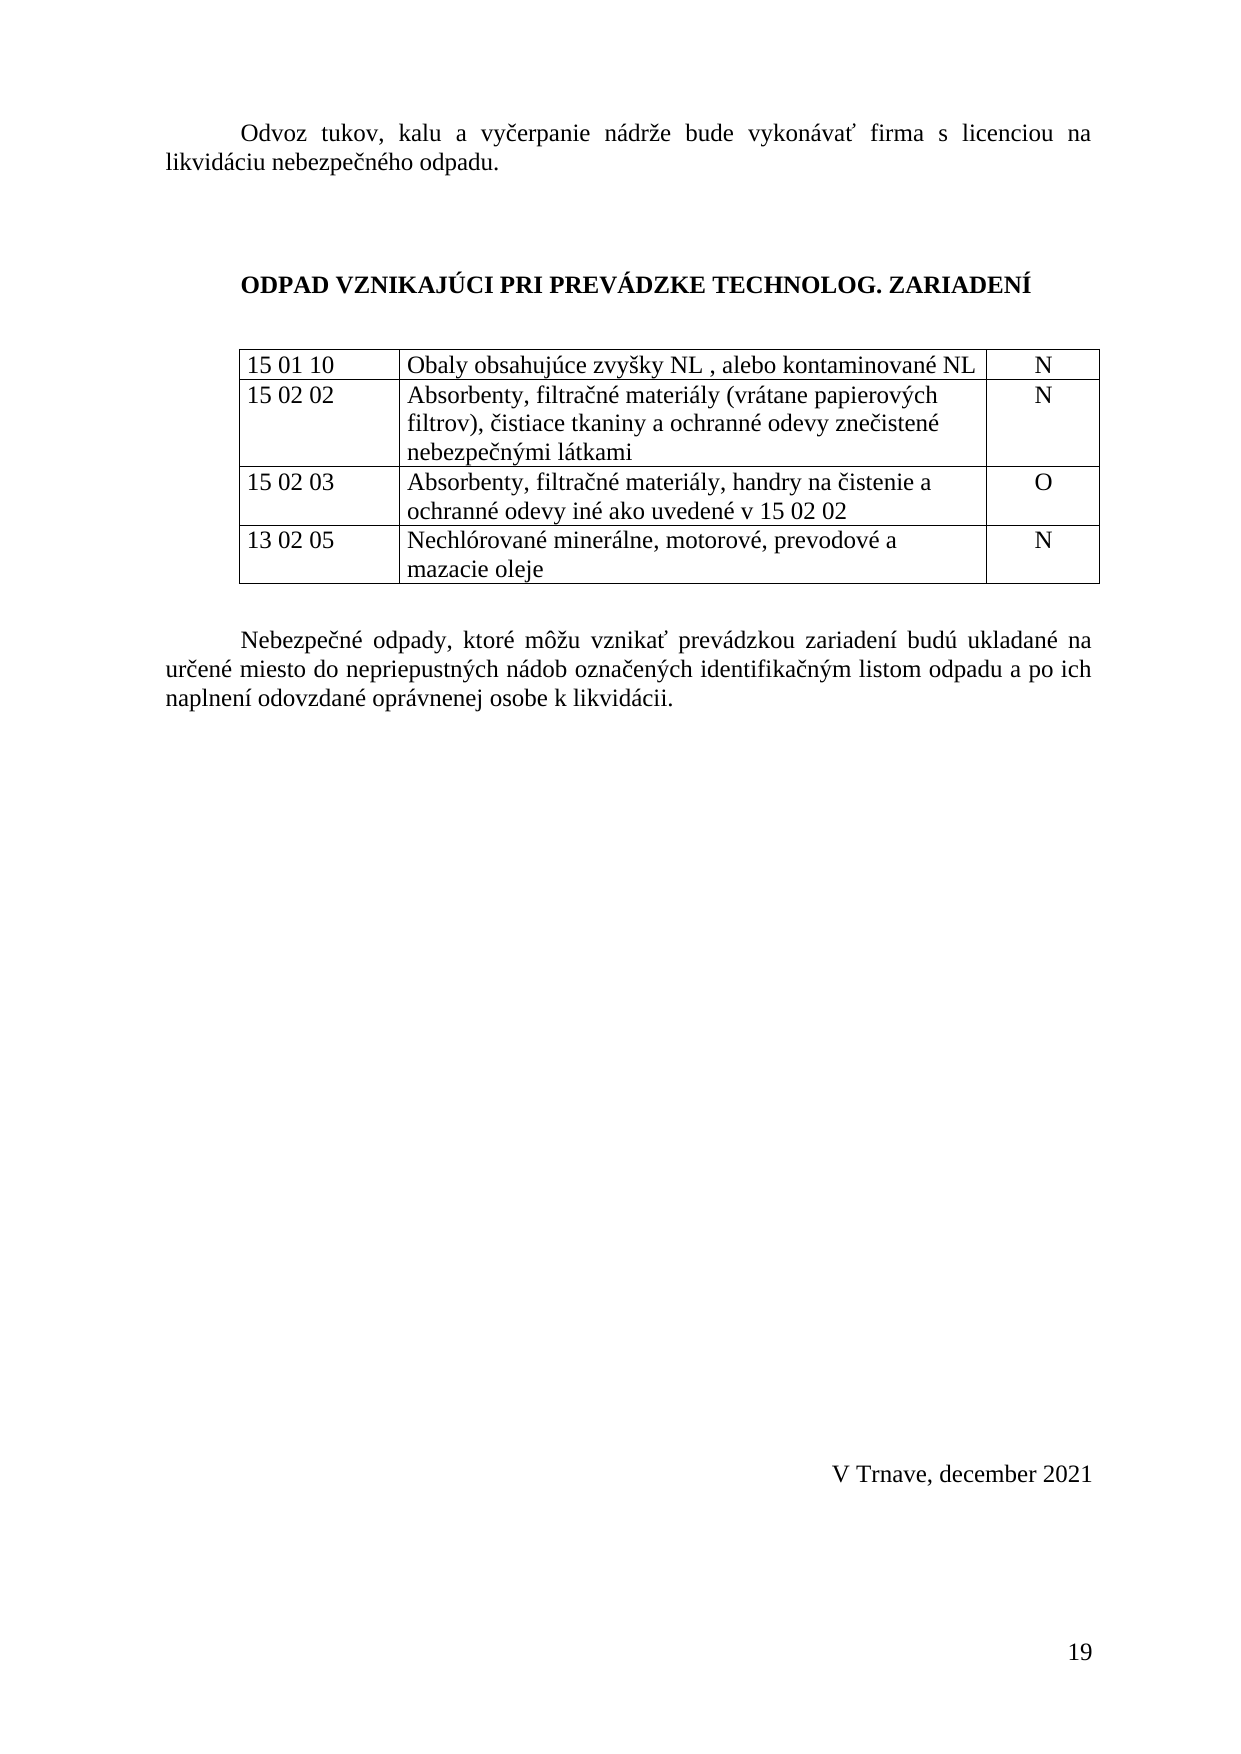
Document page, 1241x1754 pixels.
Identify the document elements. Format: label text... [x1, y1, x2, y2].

table_cell 13 02 05 [240, 526, 399, 583]
text V Trnave, december 2021 [165, 1459, 1092, 1488]
text Nebezpečné odpady, ktoré môžu vznikať prevádzkou zariadení budú ukladané na určené miesto do nepriepustných nádob označených identifikačným listom odpadu a po ich naplnení odovzdané oprávnenej osobe k likvidácii. [165, 625, 1092, 712]
table_cell N [987, 380, 1099, 466]
table_cell Nechlórované minerálne, motorové, prevodové a mazacie oleje [400, 526, 986, 583]
table_cell O [987, 467, 1099, 524]
table_cell 15 02 02 [240, 380, 399, 466]
table_cell Absorbenty, filtračné materiály, handry na čistenie a ochranné odevy iné ako uvedené v 15 02 02 [400, 467, 986, 524]
table_cell N [987, 526, 1099, 583]
table_header N [987, 350, 1099, 379]
table_cell 15 02 03 [240, 467, 399, 524]
table_header 15 01 10 [240, 350, 399, 379]
text ODPAD VZNIKAJÚCI PRI PREVÁDZKE TECHNOLOG. ZARIADENÍ [165, 271, 1092, 299]
table_cell Absorbenty, filtračné materiály (vrátane papierových filtrov), čistiace tkaniny a ochranné odevy znečistené nebezpečnými látkami [400, 380, 986, 466]
table_header Obaly obsahujúce zvyšky NL , alebo kontaminované NL [400, 350, 986, 379]
text Odvoz tukov, kalu a vyčerpanie nádrže bude vykonávať firma s licenciou na likvidáciu nebezpečného odpadu. [165, 118, 1092, 176]
